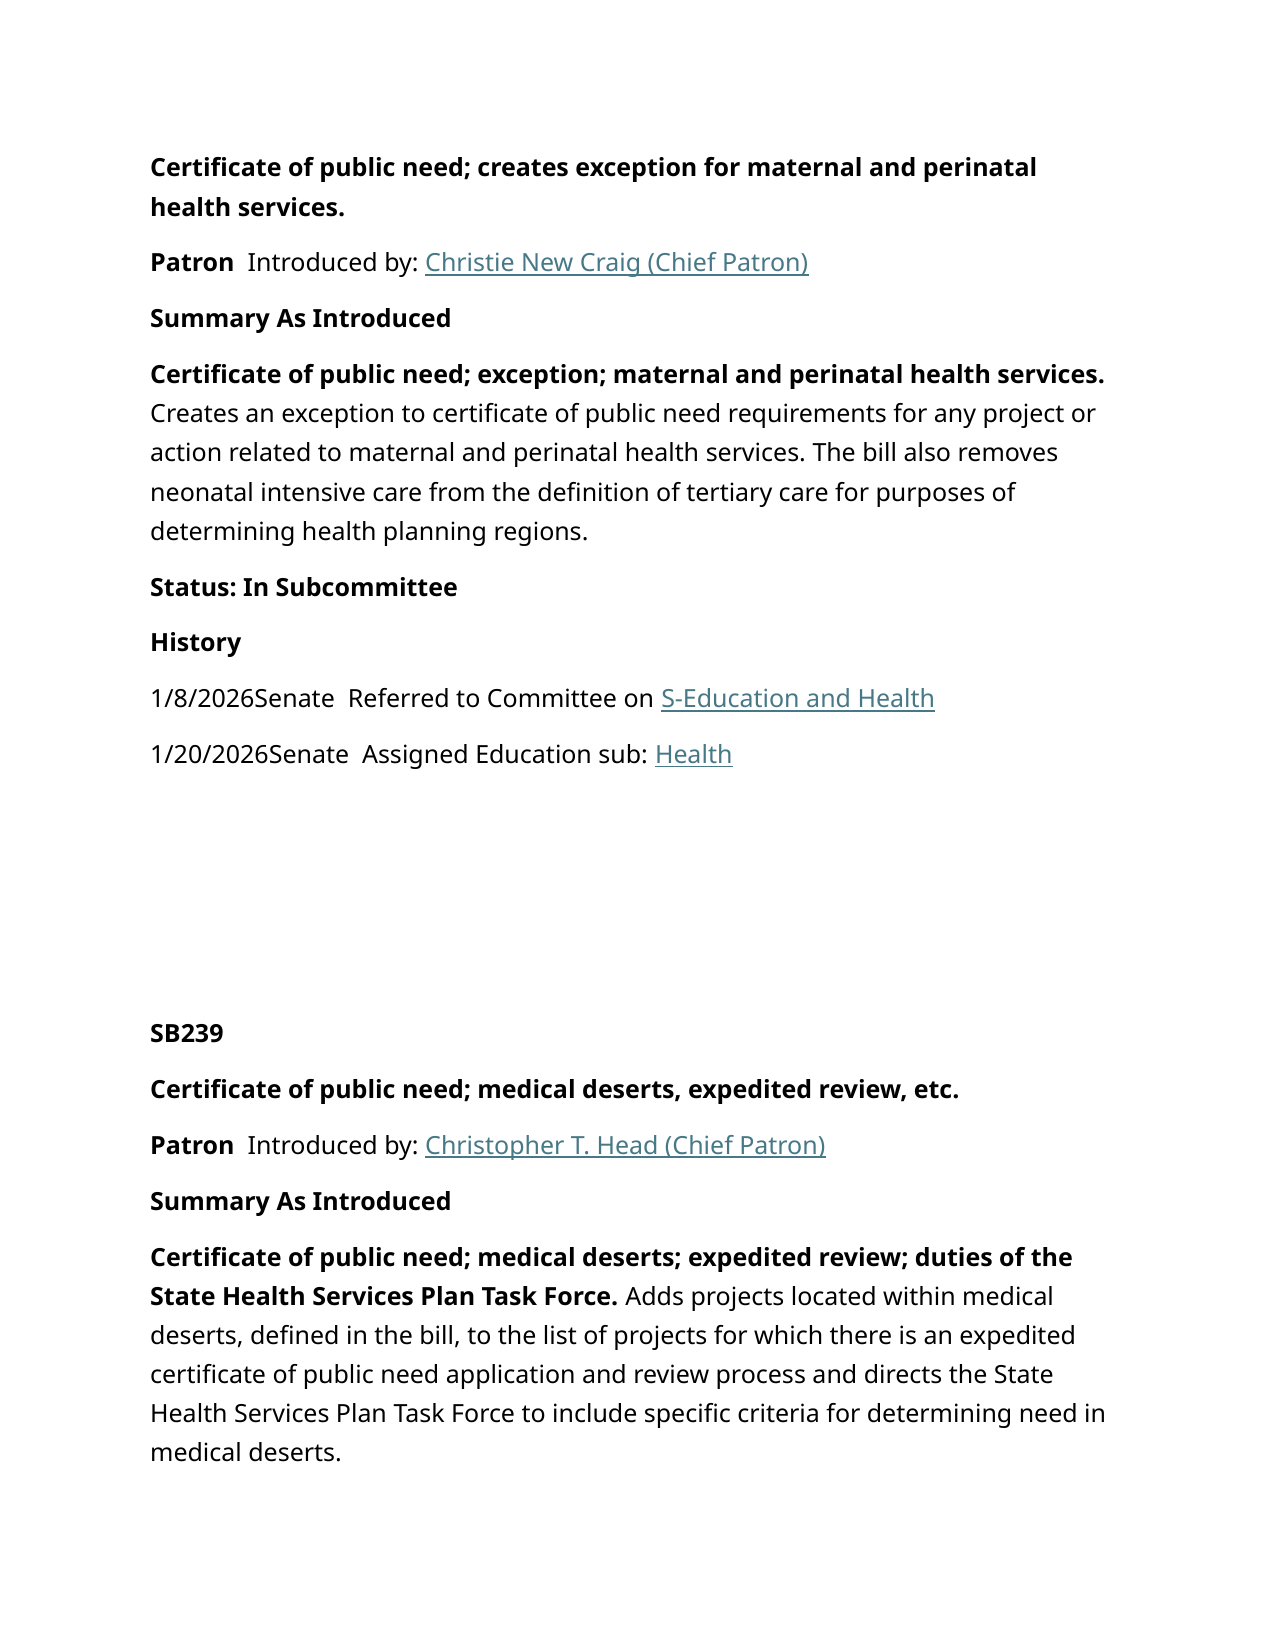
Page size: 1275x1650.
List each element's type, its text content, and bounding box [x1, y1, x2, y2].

text Certificate of public need; exception; maternal and perinatal health services. Creates an exception to certificate of public need requirements for any project or action related to maternal and perinatal health services. The bill also removes neonatal intensive care from the definition of tertiary care for purposes of determining health planning regions. [150, 357, 1125, 547]
text Patron Introduced by: Christie New Craig (Chief Patron) [150, 245, 1125, 279]
text SB239 [150, 1016, 1125, 1050]
text Certificate of public need; creates exception for maternal and perinatal health services. [150, 150, 1125, 223]
text 1/20/2026Senate Assigned Education sub: Health [150, 737, 1125, 771]
text Summary As Introduced [150, 301, 1125, 335]
text Summary As Introduced [150, 1183, 1125, 1217]
text 1/8/2026Senate Referred to Committee on S-Education and Health [150, 681, 1125, 715]
text Status: In Subcommittee [150, 569, 1125, 603]
text History [150, 625, 1125, 659]
text Patron Introduced by: Christopher T. Head (Chief Patron) [150, 1127, 1125, 1162]
text Certificate of public need; medical deserts, expedited review, etc. [150, 1072, 1125, 1106]
text Certificate of public need; medical deserts; expedited review; duties of the State Health Services Plan Task Force. Adds projects located within medical deserts, defined in the bill, to the list of projects for which there is an expedited certificate of public need application and review process and directs the State Health Services Plan Task Force to include specific criteria for determining need in medical deserts. [150, 1239, 1125, 1469]
